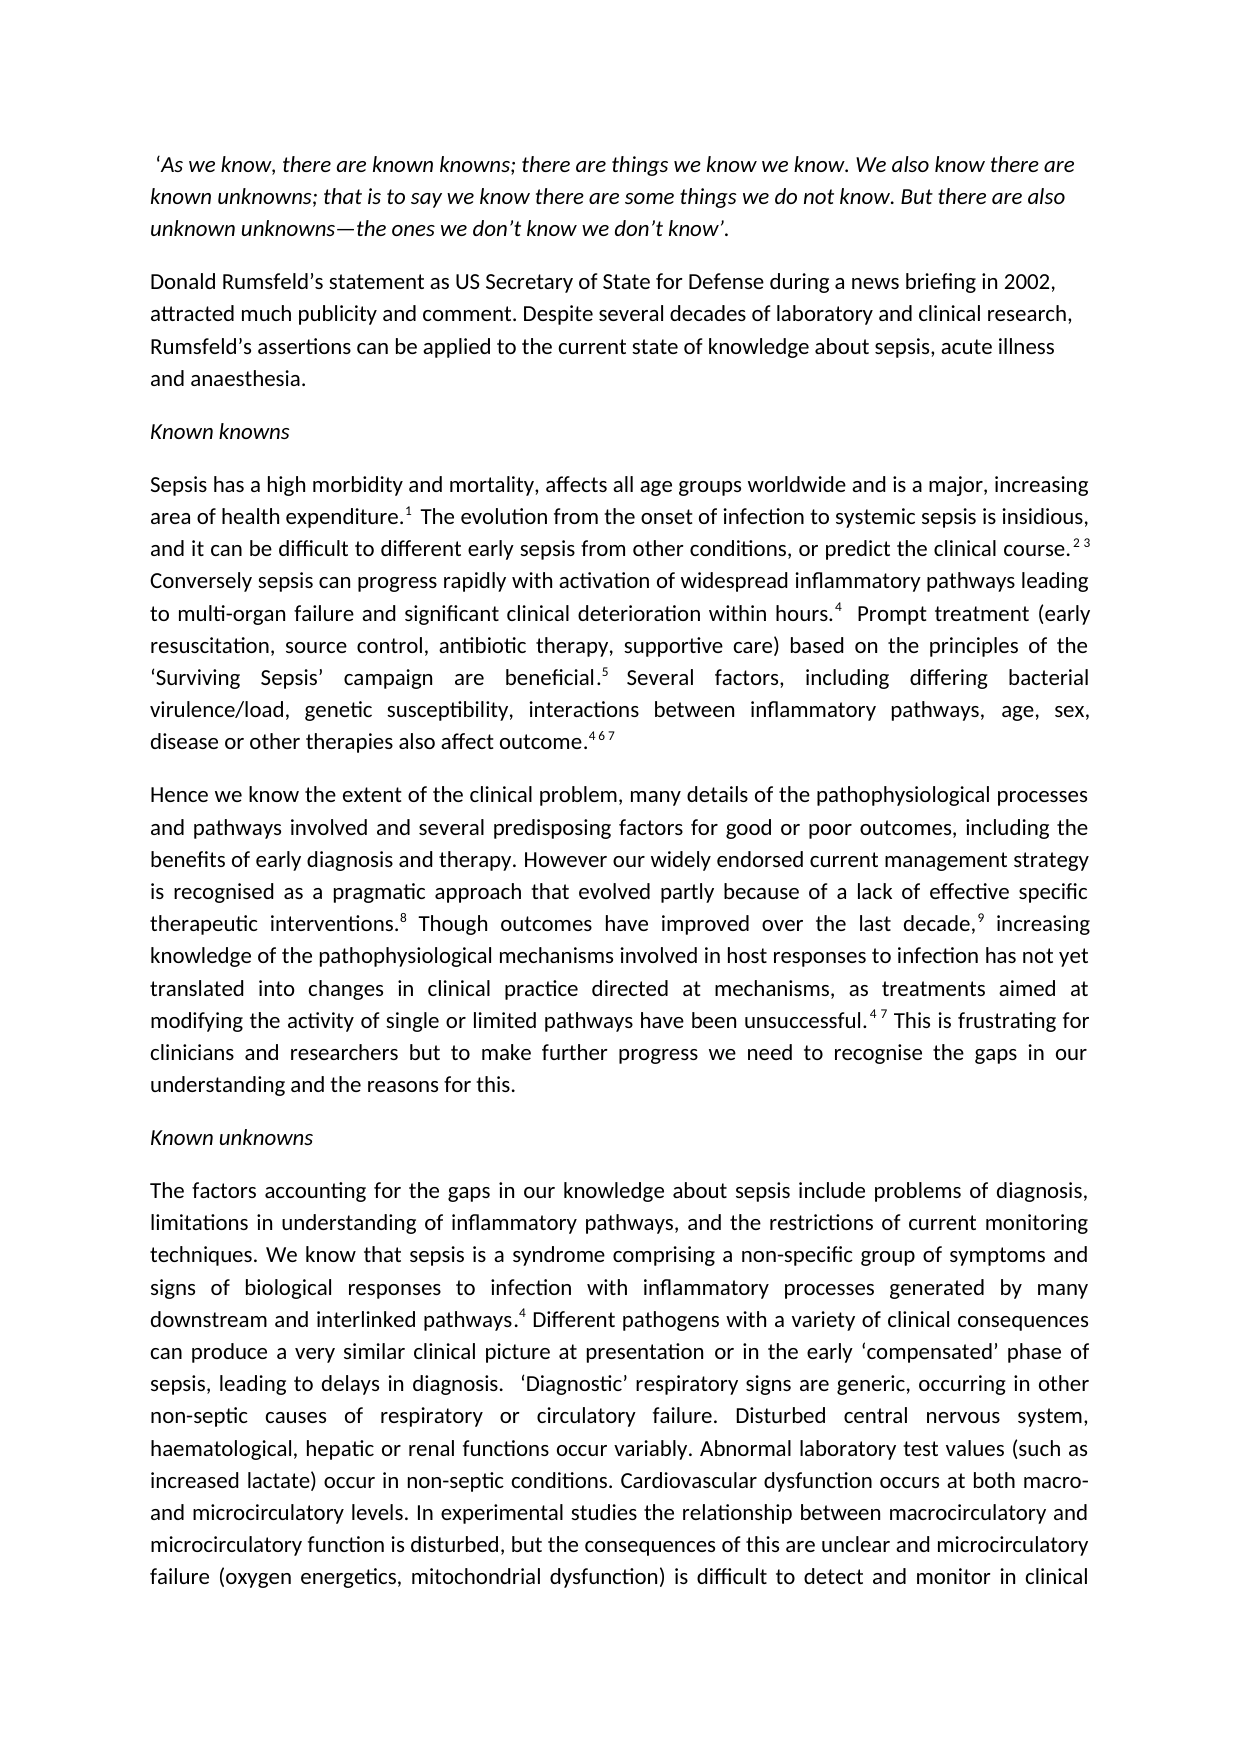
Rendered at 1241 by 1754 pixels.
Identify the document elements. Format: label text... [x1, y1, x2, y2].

text Known unknowns [150, 1123, 1090, 1151]
text Hence we know the extent of the clinical problem, many details of the pathophysiological processes and pathways involved and several predisposing factors for good or poor outcomes, including the benefits of early diagnosis and therapy. However our widely endorsed current management strategy is recognised as a pragmatic approach that evolved partly because of a lack of effective specific therapeutic interventions.8 Though outcomes have improved over the last decade,9 increasing knowledge of the pathophysiological mechanisms involved in host responses to infection has not yet translated into changes in clinical practice directed at mechanisms, as treatments aimed at modifying the activity of single or limited pathways have been unsuccessful.4 7 This is frustrating for clinicians and researchers but to make further progress we need to recognise the gaps in our understanding and the reasons for this. [150, 781, 1090, 1098]
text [150, 1176, 1090, 1591]
text Sepsis has a high morbidity and mortality, affects all age groups worldwide and is a major, increasing area of health expenditure.1 The evolution from the onset of infection to systemic sepsis is insidious, and it can be difficult to different early sepsis from other conditions, or predict the clinical course.2 3 Conversely sepsis can progress rapidly with activation of widespread inflammatory pathways leading to multi-organ failure and significant clinical deterioration within hours.4 Prompt treatment (early resuscitation, source control, antibiotic therapy, supportive care) based on the principles of the ‘Surviving Sepsis’ campaign are beneficial.5 Several factors, including differing bacterial virulence/load, genetic susceptibility, interactions between inflammatory pathways, age, sex, disease or other therapies also affect outcome.4 6 7 [150, 470, 1090, 756]
text ‘As we know, there are known knowns; there are things we know we know. We also know there are known unknowns; that is to say we know there are some things we do not know. But there are also unknown unknowns—the ones we don’t know we don’t know’. [150, 150, 1090, 242]
text Donald Rumsfeld’s statement as US Secretary of State for Defense during a news briefing in 2002, attracted much publicity and comment. Despite several decades of laboratory and clinical research, Rumsfeld’s assertions can be applied to the current state of knowledge about sepsis, acute illness and anaesthesia. [150, 267, 1090, 392]
text Known knowns [150, 417, 1090, 445]
